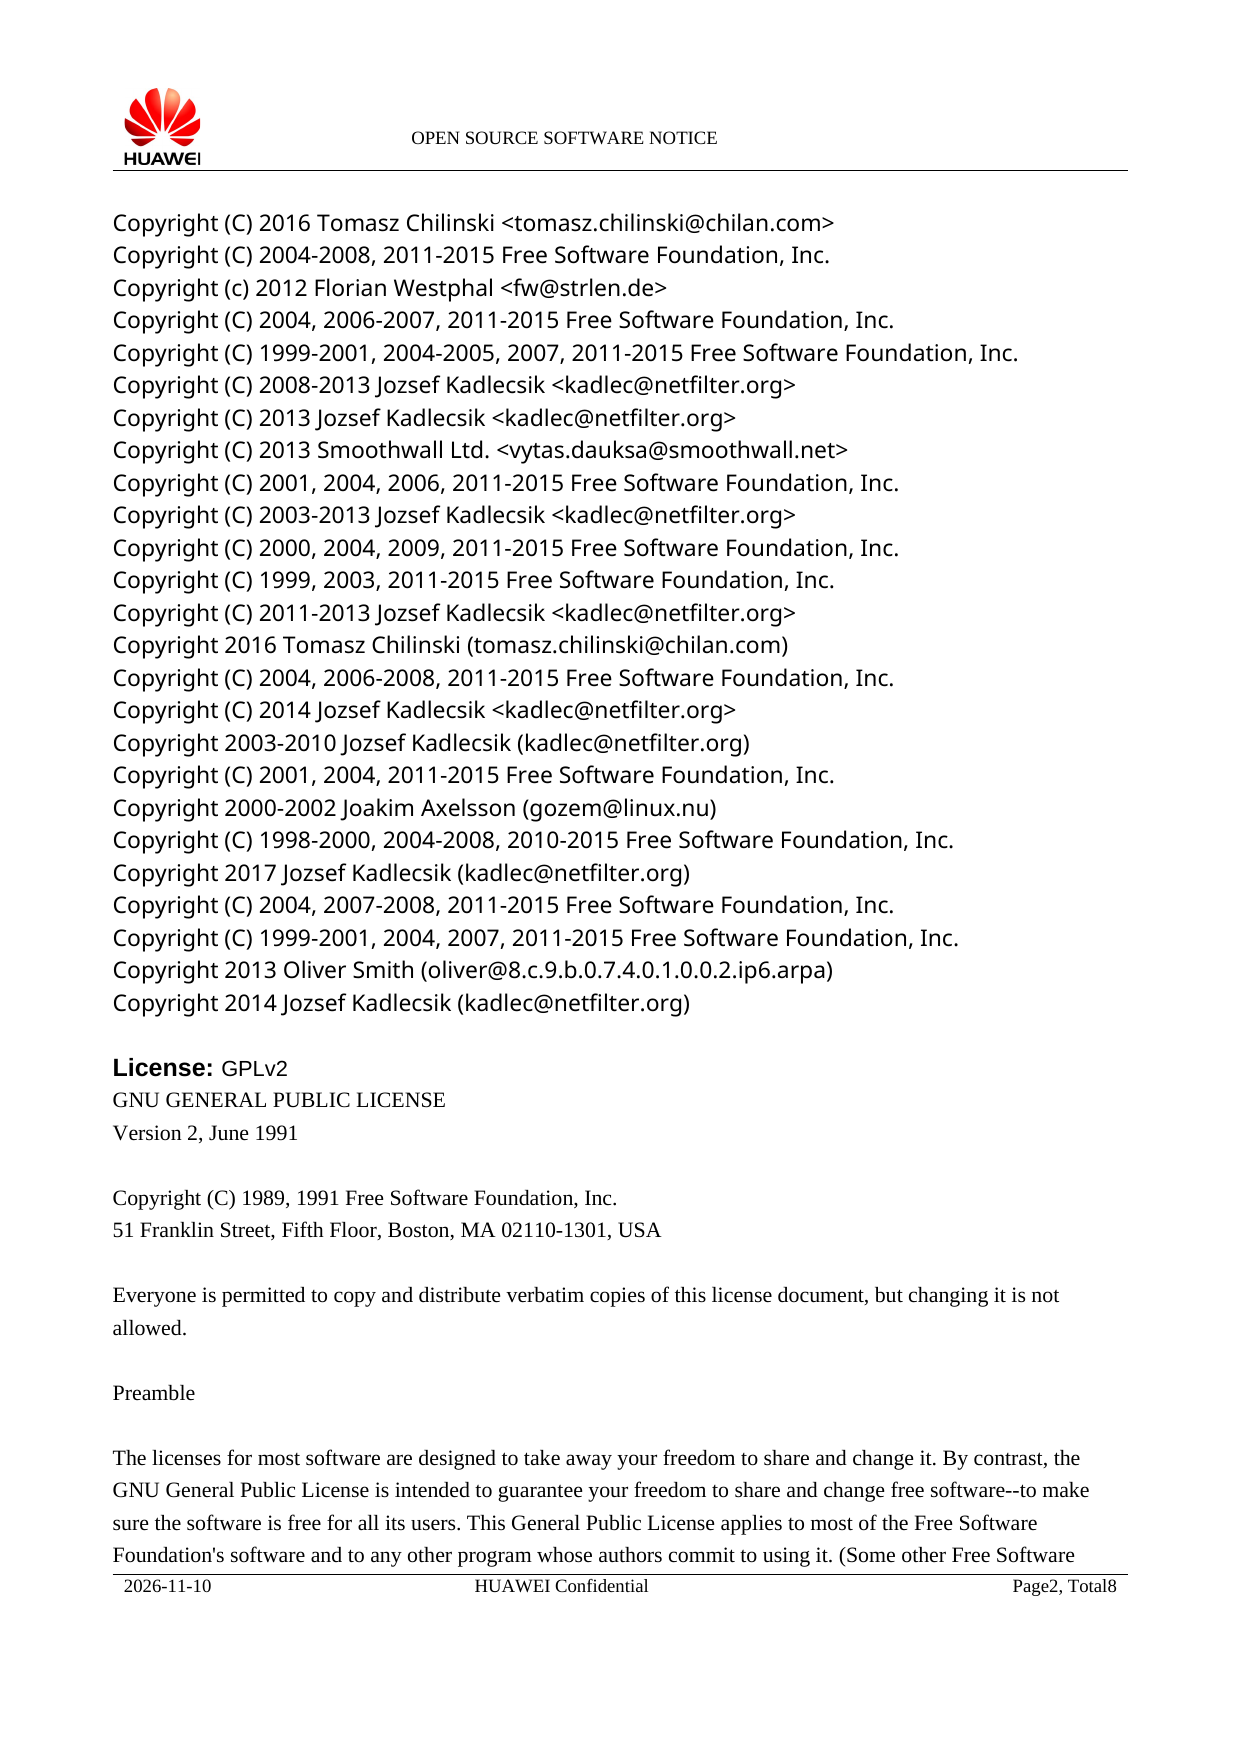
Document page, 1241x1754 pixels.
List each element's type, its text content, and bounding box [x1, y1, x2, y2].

picture [124, 88, 201, 165]
text License: GPLv2 [112, 1051, 1128, 1084]
